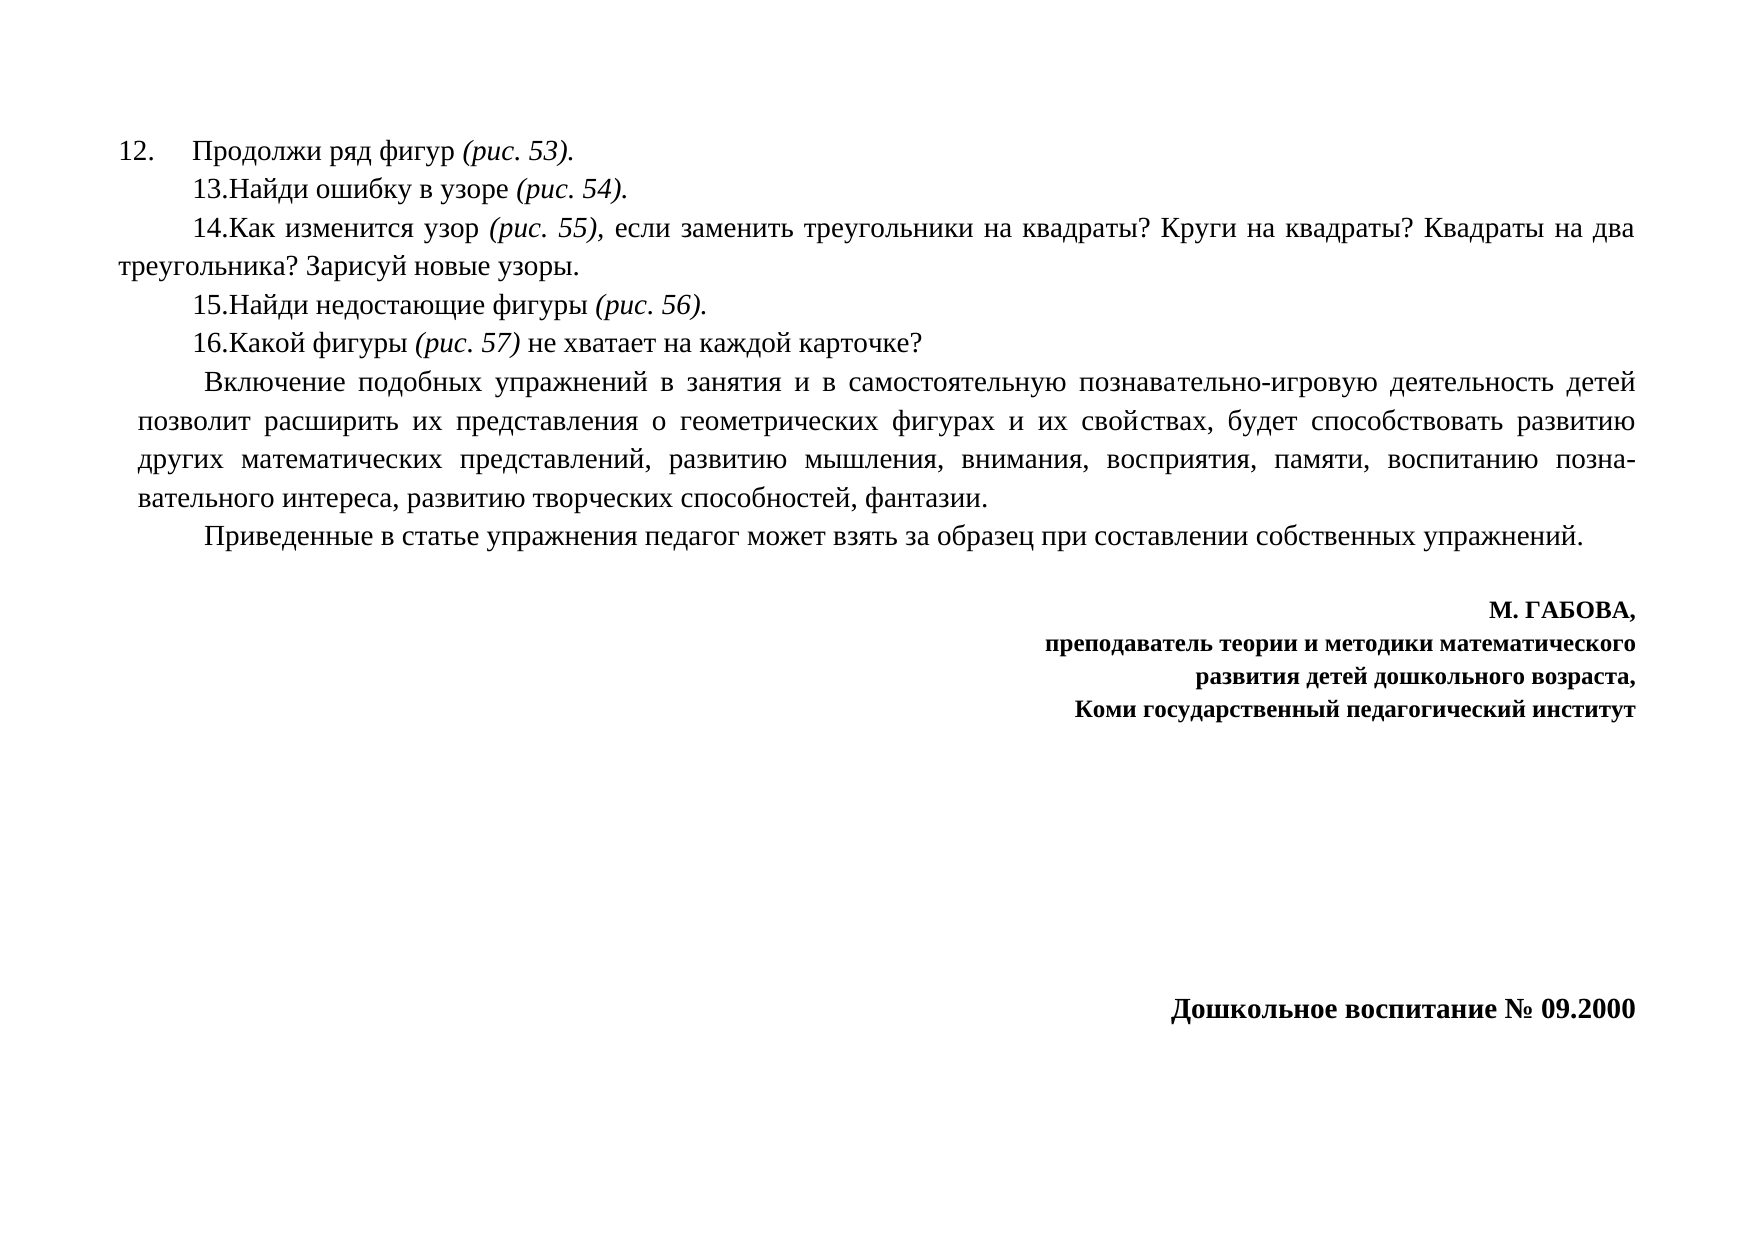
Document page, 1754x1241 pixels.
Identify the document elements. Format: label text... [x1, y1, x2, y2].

text Включение подобных упражнений в занятия и в самостоятельную познавательно-игровую деятельность детей позволит расширить их представления о геометрических фигурах и их свойствах, будет способствовать развитию других математических представлений, развитию мышления, внимания, восприятия, памяти, воспитанию познавательного интереса, развитию творческих способностей, фантазии. [138, 364, 1636, 513]
text М. ГАБОВА, [138, 595, 1636, 624]
text развития детей дошкольного возраста, [138, 661, 1636, 690]
text преподаватель теории и методики математического [138, 628, 1636, 657]
text 15.Найди недостающие фигуры (рис. 56). [138, 287, 1636, 321]
text Дошкольное воспитание № 09.2000 [138, 992, 1636, 1025]
text Приведенные в статье упражнения педагог может взять за образец при составлении собственных упражнений. [138, 518, 1636, 552]
text 16.Какой фигуры (рис. 57) не хватает на каждой карточке? [138, 326, 1636, 359]
text 14.Как изменится узор (рис. 55), если заменить треугольники на квадраты? Круги на квадраты? Квадраты на два треугольника? Зарисуй новые узоры. [118, 210, 1636, 282]
text Коми государственный педагогический институт [138, 694, 1636, 723]
list Продолжи ряд фигур (рис. 53). [118, 133, 1636, 166]
text 13.Найди ошибку в узоре (рис. 54). [118, 171, 1636, 205]
